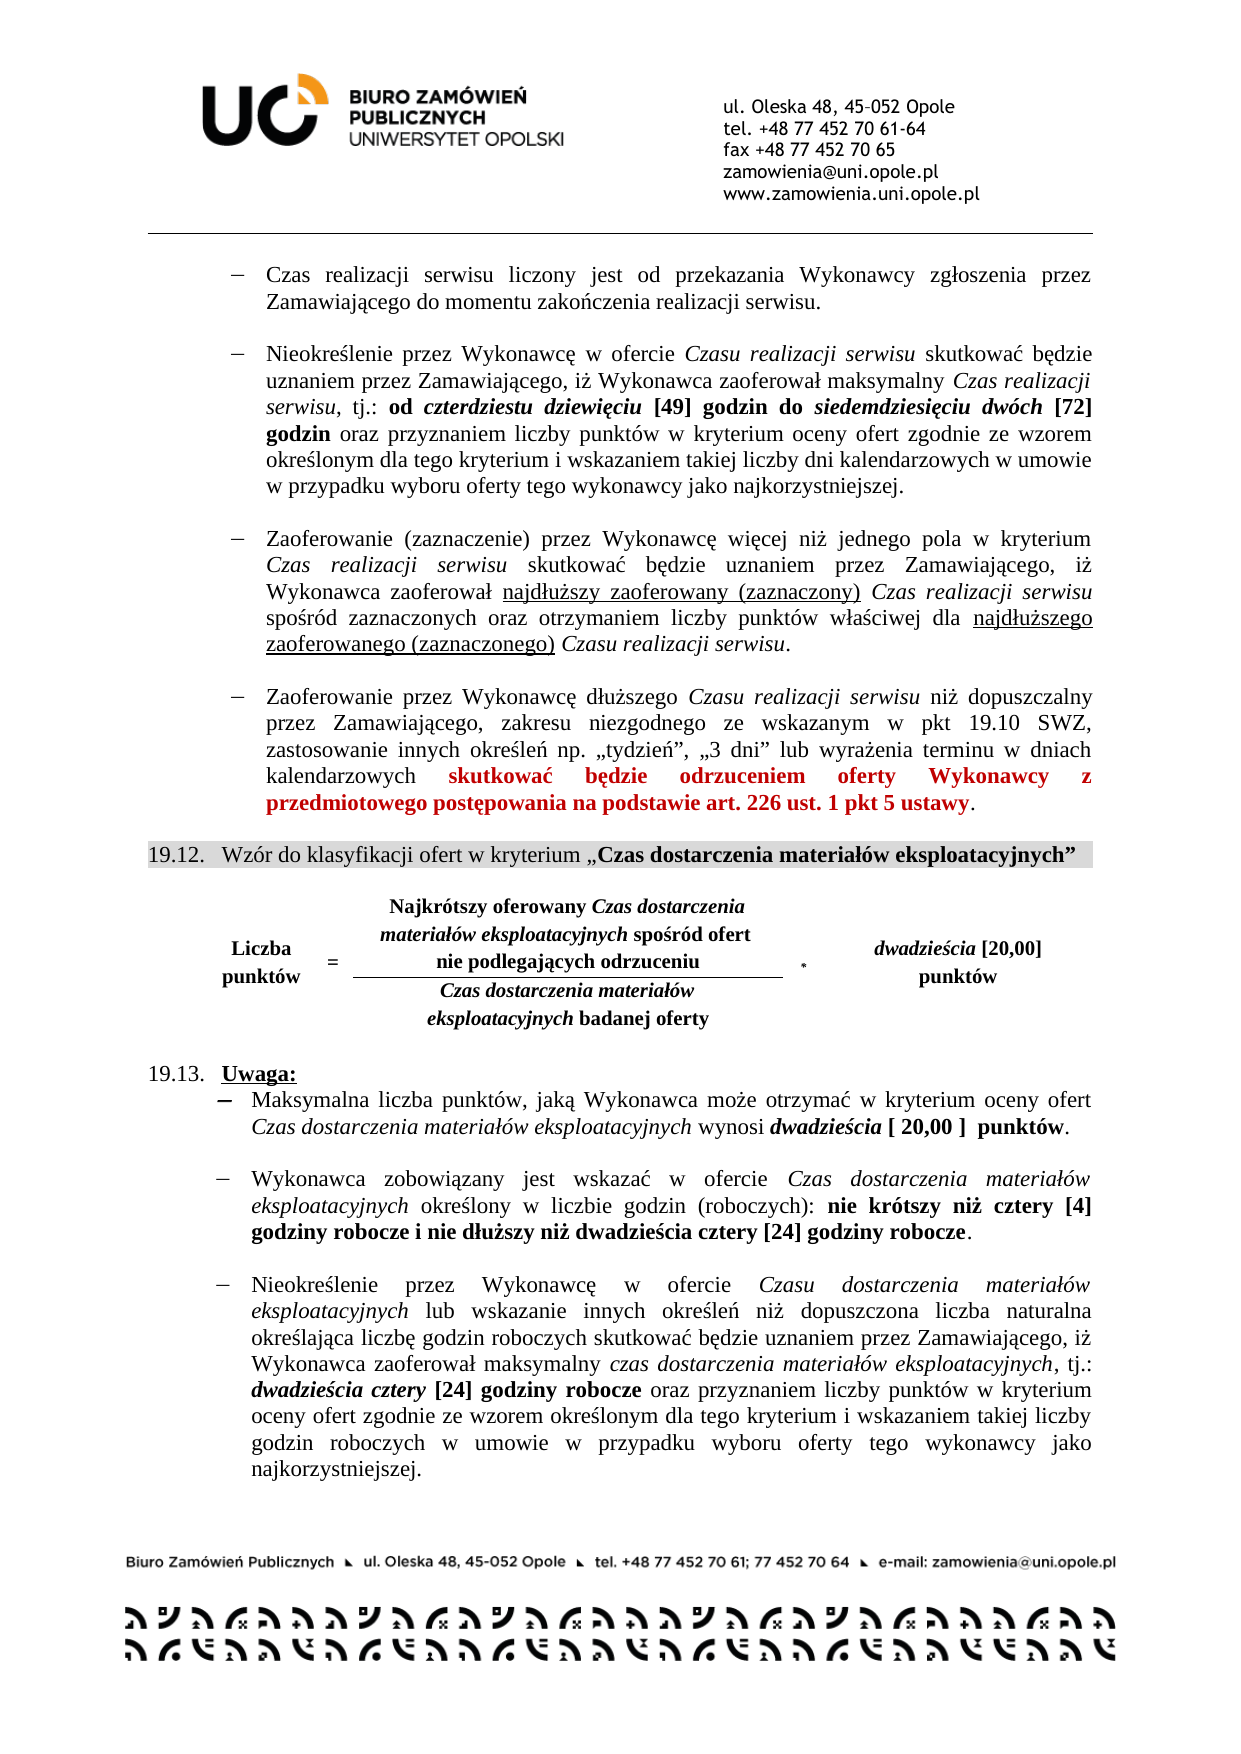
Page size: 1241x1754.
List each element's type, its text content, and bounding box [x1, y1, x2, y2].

list Czas realizacji serwisu liczony jest od przekazania Wykonawcy zgłoszenia przez Zamawiającego do momentu zakończenia realizacji serwisu. [228, 261, 1093, 314]
picture [202, 73, 564, 146]
list Zaoferowanie (zaznaczenie) przez Wykonawcę więcej niż jednego pola w kryterium Czas realizacji serwisu skutkować będzie uznaniem przez Zamawiającego, iż Wykonawca zaoferował najdłuższy zaoferowany (zaznaczony) Czas realizacji serwisu spośród zaznaczonych oraz otrzymaniem liczby punktów właściwej dla najdłuższego zaoferowanego (zaznaczonego) Czasu realizacji serwisu. [228, 525, 1093, 657]
list Nieokreślenie przez Wykonawcę w ofercie Czasu dostarczenia materiałów eksploatacyjnych lub wskazanie innych określeń niż dopuszczona liczba naturalna określająca liczbę godzin roboczych skutkować będzie uznaniem przez Zamawiającego, iż Wykonawca zaoferował maksymalny czas dostarczenia materiałów eksploatacyjnych, tj.: dwadzieścia cztery [24] godziny robocze oraz przyznaniem liczby punktów w kryterium oceny ofert zgodnie ze wzorem określonym dla tego kryterium i wskazaniem takiej liczby godzin roboczych w umowie w przypadku wyboru oferty tego wykonawcy jako najkorzystniejszej. [213, 1271, 1093, 1482]
list Nieokreślenie przez Wykonawcę w ofercie Czasu realizacji serwisu skutkować będzie uznaniem przez Zamawiającego, iż Wykonawca zaoferował maksymalny Czas realizacji serwisu, tj.: od czterdziestu dziewięciu [49] godzin do siedemdziesięciu dwóch [72] godzin oraz przyznaniem liczby punktów w kryterium oceny ofert zgodnie ze wzorem określonym dla tego kryterium i wskazaniem takiej liczby dni kalendarzowych w umowie w przypadku wyboru oferty tego wykonawcy jako najkorzystniejszej. [228, 341, 1093, 499]
list Wykonawca zobowiązany jest wskazać w ofercie Czas dostarczenia materiałów eksploatacyjnych określony w liczbie godzin (roboczych): nie krótszy niż cztery [4] godziny robocze i nie dłuższy niż dwadzieścia cztery [24] godziny robocze. [213, 1165, 1093, 1244]
picture [125, 1554, 1117, 1661]
table_header Liczba punktów [210, 894, 312, 1034]
list Uwaga: [148, 1060, 1093, 1086]
table_header = [312, 894, 353, 1034]
table_header Najkrótszy oferowany Czas dostarczenia materiałów eksploatacyjnych spośród ofert nie podlegających odrzuceniu [353, 894, 783, 977]
list Zaoferowanie przez Wykonawcę dłuższego Czasu realizacji serwisu niż dopuszczalny przez Zamawiającego, zakresu niezgodnego ze wskazanym w pkt 19.10 SWZ, zastosowanie innych określeń np. „tydzień”, „3 dni” lub wyrażenia terminu w dniach kalendarzowych skutkować będzie odrzuceniem oferty Wykonawcy z przedmiotowego postępowania na podstawie art. 226 ust. 1 pkt 5 ustawy. [228, 683, 1093, 815]
table_cell Czas dostarczenia materiałów eksploatacyjnych badanej oferty [353, 978, 783, 1034]
table_header * [783, 894, 823, 1034]
table_header dwadzieścia [20,00] punktów [824, 894, 1093, 1034]
list Maksymalna liczba punktów, jaką Wykonawca może otrzymać w kryterium oceny ofert Czas dostarczenia materiałów eksploatacyjnych wynosi dwadzieścia [ 20,00 ] punktów. [213, 1086, 1093, 1139]
list Wzór do klasyfikacji ofert w kryterium „Czas dostarczenia materiałów eksploatacyjnych” [148, 841, 1093, 868]
